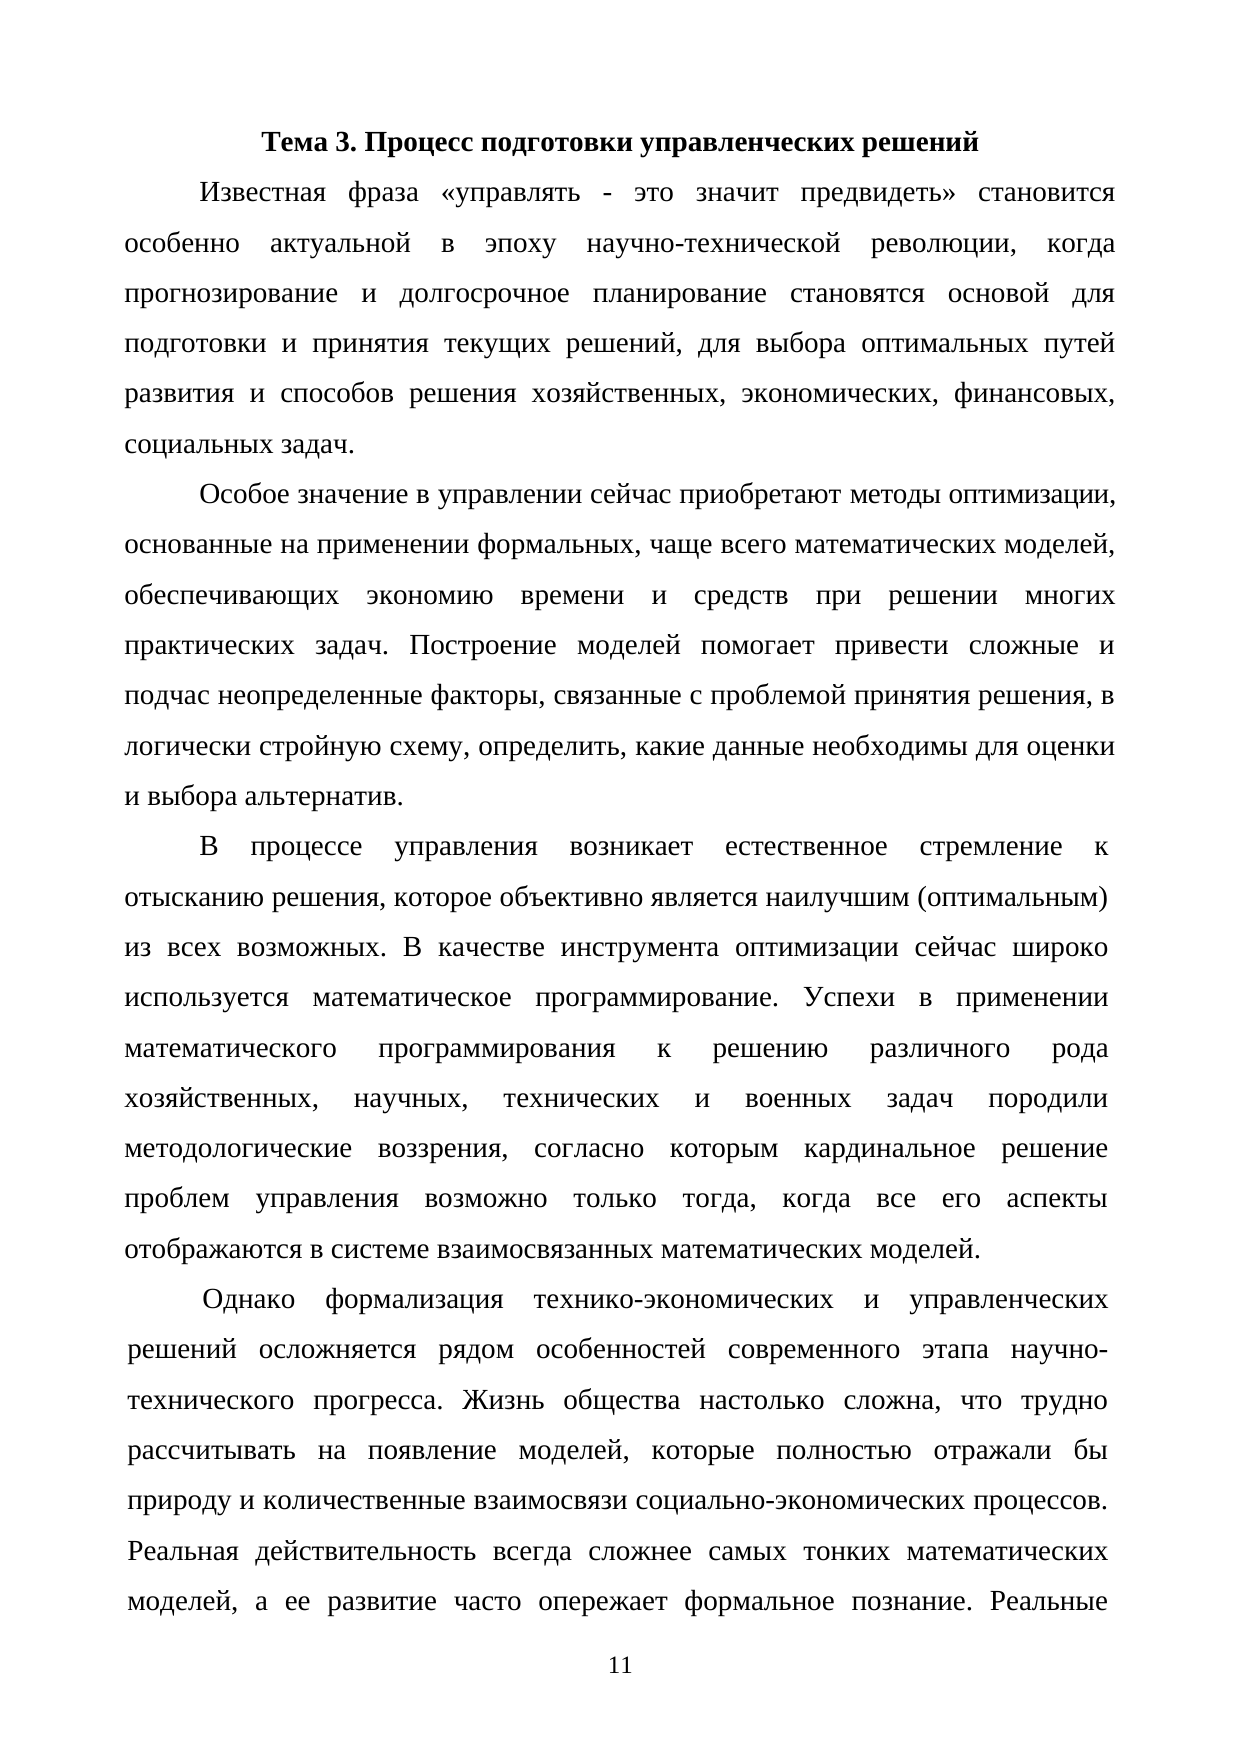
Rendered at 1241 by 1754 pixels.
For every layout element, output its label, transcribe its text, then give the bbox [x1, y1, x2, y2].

text Известная фраза «управлять - это значит предвидеть» становится особенно актуальной в эпоху научно-технической революции, когда прогнозирование и долгосрочное планирование становятся основой для подготовки и принятия текущих решений, для выбора оптимальных путей развития и способов решения хозяйственных, экономических, финансовых, социальных задач. [124, 174, 1116, 459]
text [127, 1281, 1109, 1617]
text Тема 3. Процесс подготовки управленческих решений [124, 124, 1116, 158]
text Особое значение в управлении сейчас приобретают методы оптимизации, основанные на применении формальных, чаще всего математических моделей, обеспечивающих экономию времени и средств при решении многих практических задач. Построение моделей помогает привести сложные и подчас неопределенные факторы, связанные с проблемой принятия решения, в логически стройную схему, определить, какие данные необходимы для оценки и выбора альтернатив. [124, 476, 1116, 812]
text В процессе управления возникает естественное стремление к отысканию решения, которое объективно является наилучшим (оптимальным) из всех возможных. В качестве инструмента оптимизации сейчас широко используется математическое программирование. Успехи в применении математического программирования к решению различного рода хозяйственных, научных, технических и военных задач породили методологические воззрения, согласно которым кардинальное решение проблем управления возможно только тогда, когда все его аспекты отображаются в системе взаимосвязанных математических моделей. [124, 828, 1109, 1264]
